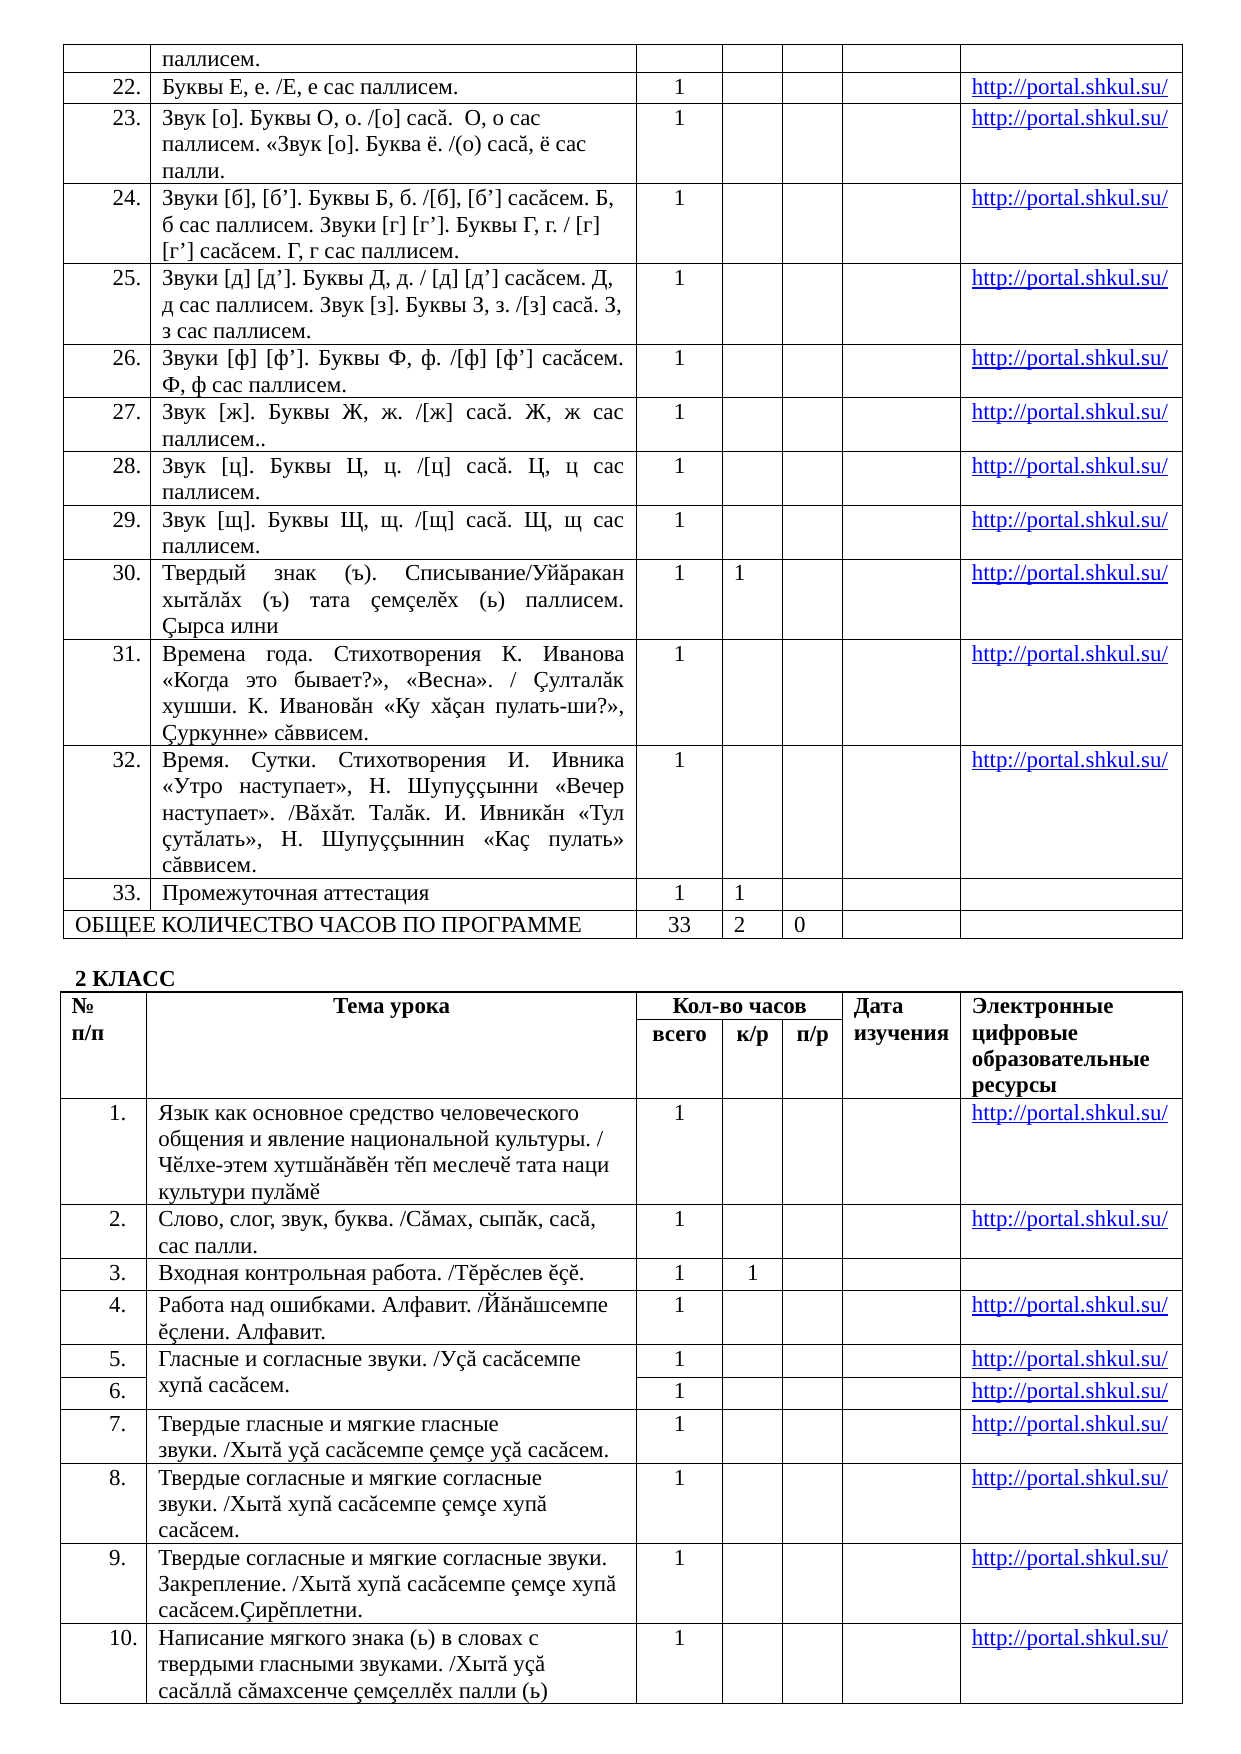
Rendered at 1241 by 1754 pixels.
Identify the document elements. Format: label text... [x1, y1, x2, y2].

table_cell [961, 879, 1182, 910]
table_cell [843, 1544, 960, 1623]
table_cell [723, 398, 782, 451]
table_cell 1 [637, 879, 722, 910]
table_cell [783, 73, 842, 103]
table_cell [961, 104, 1182, 183]
table_cell [961, 911, 1182, 938]
table_cell 1 [637, 1624, 722, 1703]
table_cell [61, 1345, 146, 1377]
table_cell к/р [723, 1020, 782, 1098]
table_cell Твердые гласные и мягкие гласные звуки. /Хытă уçă сасăсемпе çемçе уçă сасăсем. [147, 1410, 636, 1463]
text 2 КЛАСС [75, 965, 1165, 991]
table_cell [843, 640, 960, 745]
table_cell [843, 45, 960, 72]
table_cell 1 [637, 1205, 722, 1258]
table_cell Звук [ж]. Буквы Ж, ж. /[ж] сасă. Ж, ж сас паллисем.. [151, 398, 636, 451]
table_cell Буквы Е, е. /Е, е сас паллисем. [151, 73, 636, 103]
table_cell 1 [637, 1259, 722, 1290]
table_cell [64, 264, 150, 343]
table_header Электронные цифровые образовательные ресурсы [961, 993, 1182, 1098]
table_cell [64, 104, 150, 183]
table_cell [723, 104, 782, 183]
table_cell Времена года. Стихотворения К. Иванова «Когда это бывает?», «Весна». / Çулталăк хушши. К. Ивановăн «Ку хăçан пулать-ши?», Çуркунне» сăввисем. [151, 640, 636, 745]
table_cell [723, 1378, 782, 1409]
table_cell [783, 1291, 842, 1344]
table_cell 1 [637, 452, 722, 505]
table_cell 1 [637, 1291, 722, 1344]
table_cell [723, 1099, 782, 1204]
table_cell [783, 1410, 842, 1463]
table_cell п/р [783, 1020, 842, 1098]
table_cell [843, 746, 960, 878]
table_cell [723, 345, 782, 397]
table_cell [843, 1378, 960, 1409]
table_cell [61, 1291, 146, 1344]
table_cell Твердые согласные и мягкие согласные звуки. Закрепление. /Хытă хупă сасăсемпе çемçе хупă сасăсем.Çирĕплетни. [147, 1544, 636, 1623]
table_cell 1 [637, 264, 722, 343]
table_cell ОБЩЕЕ КОЛИЧЕСТВО ЧАСОВ ПО ПРОГРАММЕ [64, 911, 636, 938]
table_cell [723, 1410, 782, 1463]
table_cell [723, 1291, 782, 1344]
table_cell [783, 1345, 842, 1377]
table_cell 1 [637, 398, 722, 451]
table_cell [723, 264, 782, 343]
table_cell [723, 1464, 782, 1543]
table_cell Звуки [ф] [ф’]. Буквы Ф, ф. /[ф] [ф’] сасăсем. Ф, ф сас паллисем. [151, 345, 636, 397]
table_cell [783, 104, 842, 183]
table_cell 1 [637, 1378, 722, 1409]
table_cell [843, 452, 960, 505]
table_cell [843, 73, 960, 103]
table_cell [151, 45, 636, 72]
table_cell http://portal.shkul.su/ [961, 184, 1182, 263]
table_cell [783, 1464, 842, 1543]
table_cell [64, 345, 150, 397]
table_cell [783, 398, 842, 451]
table_cell [843, 1410, 960, 1463]
table_cell http://portal.shkul.su/ [961, 560, 1182, 638]
table_cell 1 [637, 746, 722, 878]
table_cell [61, 1259, 146, 1290]
table_header Дата изучения [843, 993, 960, 1098]
table_cell http://portal.shkul.su/ [961, 746, 1182, 878]
table_cell [64, 45, 150, 72]
table_cell http://portal.shkul.su/ [961, 1291, 1182, 1344]
table_cell [64, 398, 150, 451]
table_cell Звуки [д] [д’]. Буквы Д, д. / [д] [д’] сасăсем. Д, д сас паллисем. Звук [з]. Буквы З, з. /[з] сасă. З, з сас паллисем. [151, 264, 636, 343]
table_cell http://portal.shkul.su/ [961, 345, 1182, 397]
table_cell http://portal.shkul.su/ [961, 1099, 1182, 1204]
table_cell [843, 506, 960, 558]
table_cell [843, 345, 960, 397]
table_cell http://portal.shkul.su/ [961, 1464, 1182, 1543]
table_cell 1 [637, 1464, 722, 1543]
table_cell [843, 1205, 960, 1258]
table_cell Промежуточная аттестация [151, 879, 636, 910]
table_cell 1 [723, 1259, 782, 1290]
table_cell 1 [637, 184, 722, 263]
table_cell 1 [637, 345, 722, 397]
table_header Тема урока [147, 993, 636, 1098]
table_cell [783, 452, 842, 505]
table_cell 1 [637, 1345, 722, 1377]
table_cell [843, 1624, 960, 1703]
table_cell [64, 746, 150, 878]
table_cell http://portal.shkul.su/ [961, 1345, 1182, 1377]
table_cell [783, 264, 842, 343]
table_cell [61, 1544, 146, 1623]
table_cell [961, 1544, 1182, 1623]
table_cell Твердые согласные и мягкие согласные звуки. /Хытă хупă сасăсемпе çемçе хупă сасăсем. [147, 1464, 636, 1543]
table_cell [723, 1205, 782, 1258]
table_cell 2 [723, 911, 782, 938]
table_cell Язык как основное средство человеческого общения и явление национальной культуры. / Чӗлхе-этем хутшӑнӑвӗн тӗп меслечӗ тата наци культури пулӑмӗ [147, 1099, 636, 1204]
table_cell [783, 506, 842, 558]
table_cell http://portal.shkul.su/ [961, 1378, 1182, 1409]
table_cell [843, 1345, 960, 1377]
table_cell [783, 184, 842, 263]
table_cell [147, 1624, 636, 1703]
table_cell http://portal.shkul.su/ [961, 264, 1182, 343]
table_cell [783, 1544, 842, 1623]
table_cell [61, 1099, 146, 1204]
table_cell [723, 1544, 782, 1623]
table_cell [783, 746, 842, 878]
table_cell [961, 73, 1182, 103]
table_cell [843, 1259, 960, 1290]
table_cell [61, 1410, 146, 1463]
table_cell [843, 184, 960, 263]
table_cell [783, 45, 842, 72]
table_cell [843, 1464, 960, 1543]
table_cell [783, 640, 842, 745]
table_cell Работа над ошибками. Алфавит. /Йăнăшсемпе ĕçлени. Алфавит. [147, 1291, 636, 1344]
table_cell [783, 1205, 842, 1258]
table_cell [783, 1259, 842, 1290]
table_cell Звук [ц]. Буквы Ц, ц. /[ц] сасă. Ц, ц сас паллисем. [151, 452, 636, 505]
table_cell [61, 1378, 146, 1409]
table_cell 1 [637, 506, 722, 558]
table_cell [843, 398, 960, 451]
table_cell 1 [637, 45, 722, 72]
table_cell [723, 45, 782, 72]
table_cell [843, 104, 960, 183]
table_cell [843, 1099, 960, 1204]
table_cell [64, 560, 150, 638]
table_cell http://portal.shkul.su/ [961, 506, 1182, 558]
table_cell [723, 73, 782, 103]
table_cell Время. Сутки. Стихотворения И. Ивника «Утро наступает», Н. Шупуççынни «Вечер наступает». /Вăхăт. Талăк. И. Ивникăн «Тул çутăлать», Н. Шупуççыннин «Каç пулать» сăввисем. [151, 746, 636, 878]
table_cell [843, 560, 960, 638]
table_cell Слово, слог, звук, буква. /Сăмах, сыпăк, сасă, сас палли. [147, 1205, 636, 1258]
table_cell [843, 911, 960, 938]
table_cell [61, 1205, 146, 1258]
table_cell 0 [783, 911, 842, 938]
table_cell 1 [637, 640, 722, 745]
table_cell 1 [637, 1544, 722, 1623]
table_cell [64, 640, 150, 745]
table_cell [723, 452, 782, 505]
table_cell 1 [637, 1410, 722, 1463]
table_cell [723, 1345, 782, 1377]
table_cell [64, 506, 150, 558]
table_cell http://portal.shkul.su/ [961, 452, 1182, 505]
table_cell [723, 640, 782, 745]
table_cell http://portal.shkul.su/ [961, 398, 1182, 451]
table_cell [961, 45, 1182, 72]
table_cell 1 [637, 104, 722, 183]
table_cell [961, 1259, 1182, 1290]
table_cell [783, 1624, 842, 1703]
table_cell 1 [637, 73, 722, 103]
table_header № п/п [61, 993, 146, 1098]
table_cell [843, 879, 960, 910]
table_cell [723, 1624, 782, 1703]
table_cell [783, 345, 842, 397]
table_cell 33 [637, 911, 722, 938]
table_cell [723, 746, 782, 878]
table_cell 1 [723, 560, 782, 638]
table_cell [783, 560, 842, 638]
table_cell [64, 73, 150, 103]
table_cell 1 [637, 1099, 722, 1204]
table_cell 1 [723, 879, 782, 910]
table_cell [843, 1291, 960, 1344]
table_header Кол-во часов [637, 993, 842, 1019]
table_cell 1 [637, 560, 722, 638]
table_cell [64, 452, 150, 505]
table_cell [961, 1624, 1182, 1703]
table_cell http://portal.shkul.su/ [961, 640, 1182, 745]
table_cell всего [637, 1020, 722, 1098]
table_cell [843, 264, 960, 343]
table_cell Звук [о]. Буквы О, о. /[о] сасă. О, о сас паллисем. «Звук [о]. Буква ё. /(о) сасă, ё сас палли. [151, 104, 636, 183]
table_cell Звуки [б], [б’]. Буквы Б, б. /[б], [б’] сасăсем. Б, б сас паллисем. Звуки [г] [г’]. Буквы Г, г. / [г] [г’] сасăсем. Г, г сас паллисем. [151, 184, 636, 263]
table_cell [783, 1378, 842, 1409]
table_cell Звук [щ]. Буквы Щ, щ. /[щ] сасă. Щ, щ сас паллисем. [151, 506, 636, 558]
table_cell [64, 879, 150, 910]
table_cell [61, 1624, 146, 1703]
table_cell [723, 184, 782, 263]
table_cell [64, 184, 150, 263]
table_cell [723, 506, 782, 558]
table_cell Гласные и согласные звуки. /Уçă сасăсемпе хупă сасăсем. [147, 1345, 636, 1409]
table_cell [783, 879, 842, 910]
table_cell Входная контрольная работа. /Тĕрĕслев ĕçĕ. [147, 1259, 636, 1290]
table_cell http://portal.shkul.su/ [961, 1205, 1182, 1258]
table_cell Твердый знак (ъ). Списывание/Уйăракан хытăлăх (ъ) тата çемçелĕх (ь) паллисем. Çырса илни [151, 560, 636, 638]
table_cell http://portal.shkul.su/ [961, 1410, 1182, 1463]
table_cell [783, 1099, 842, 1204]
table_cell [61, 1464, 146, 1543]
